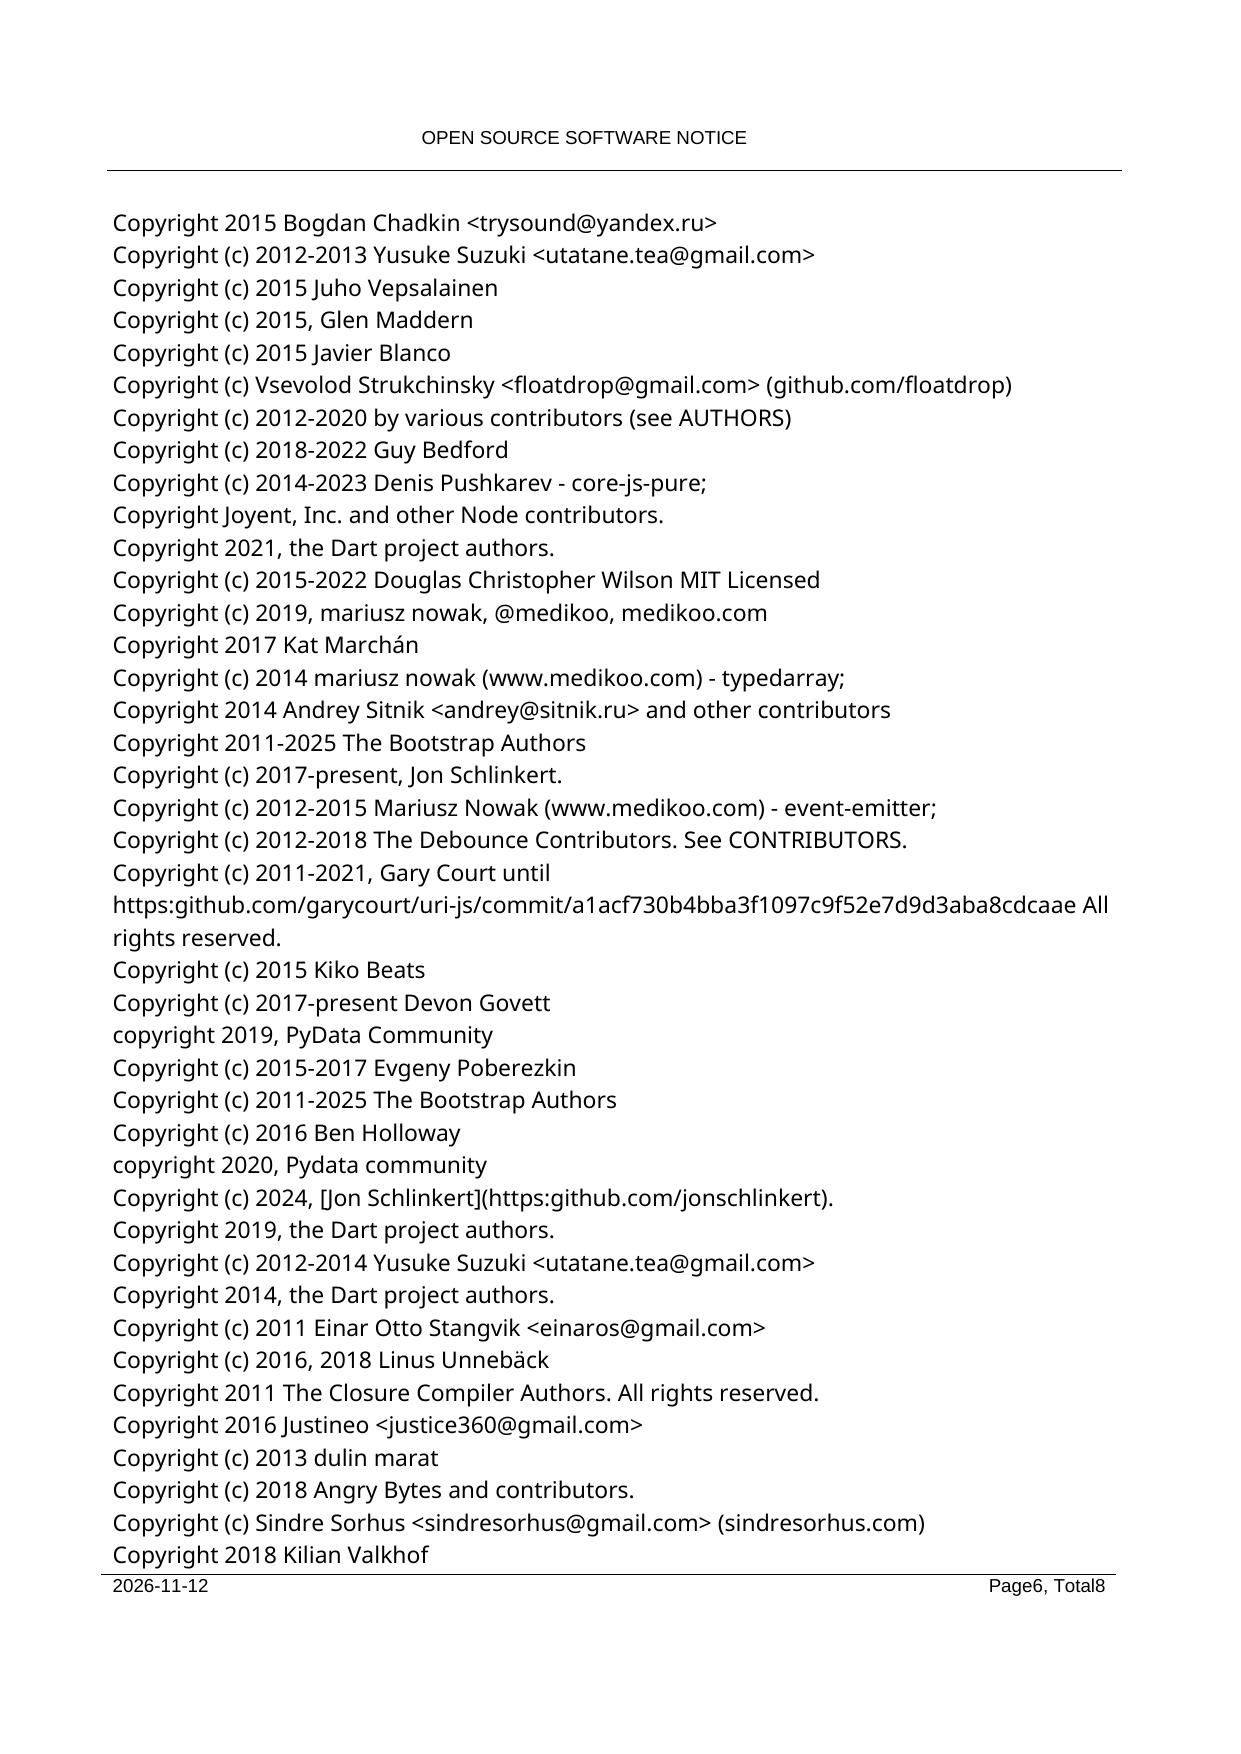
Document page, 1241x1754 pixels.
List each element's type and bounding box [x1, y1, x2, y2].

text [112, 206, 1128, 1571]
